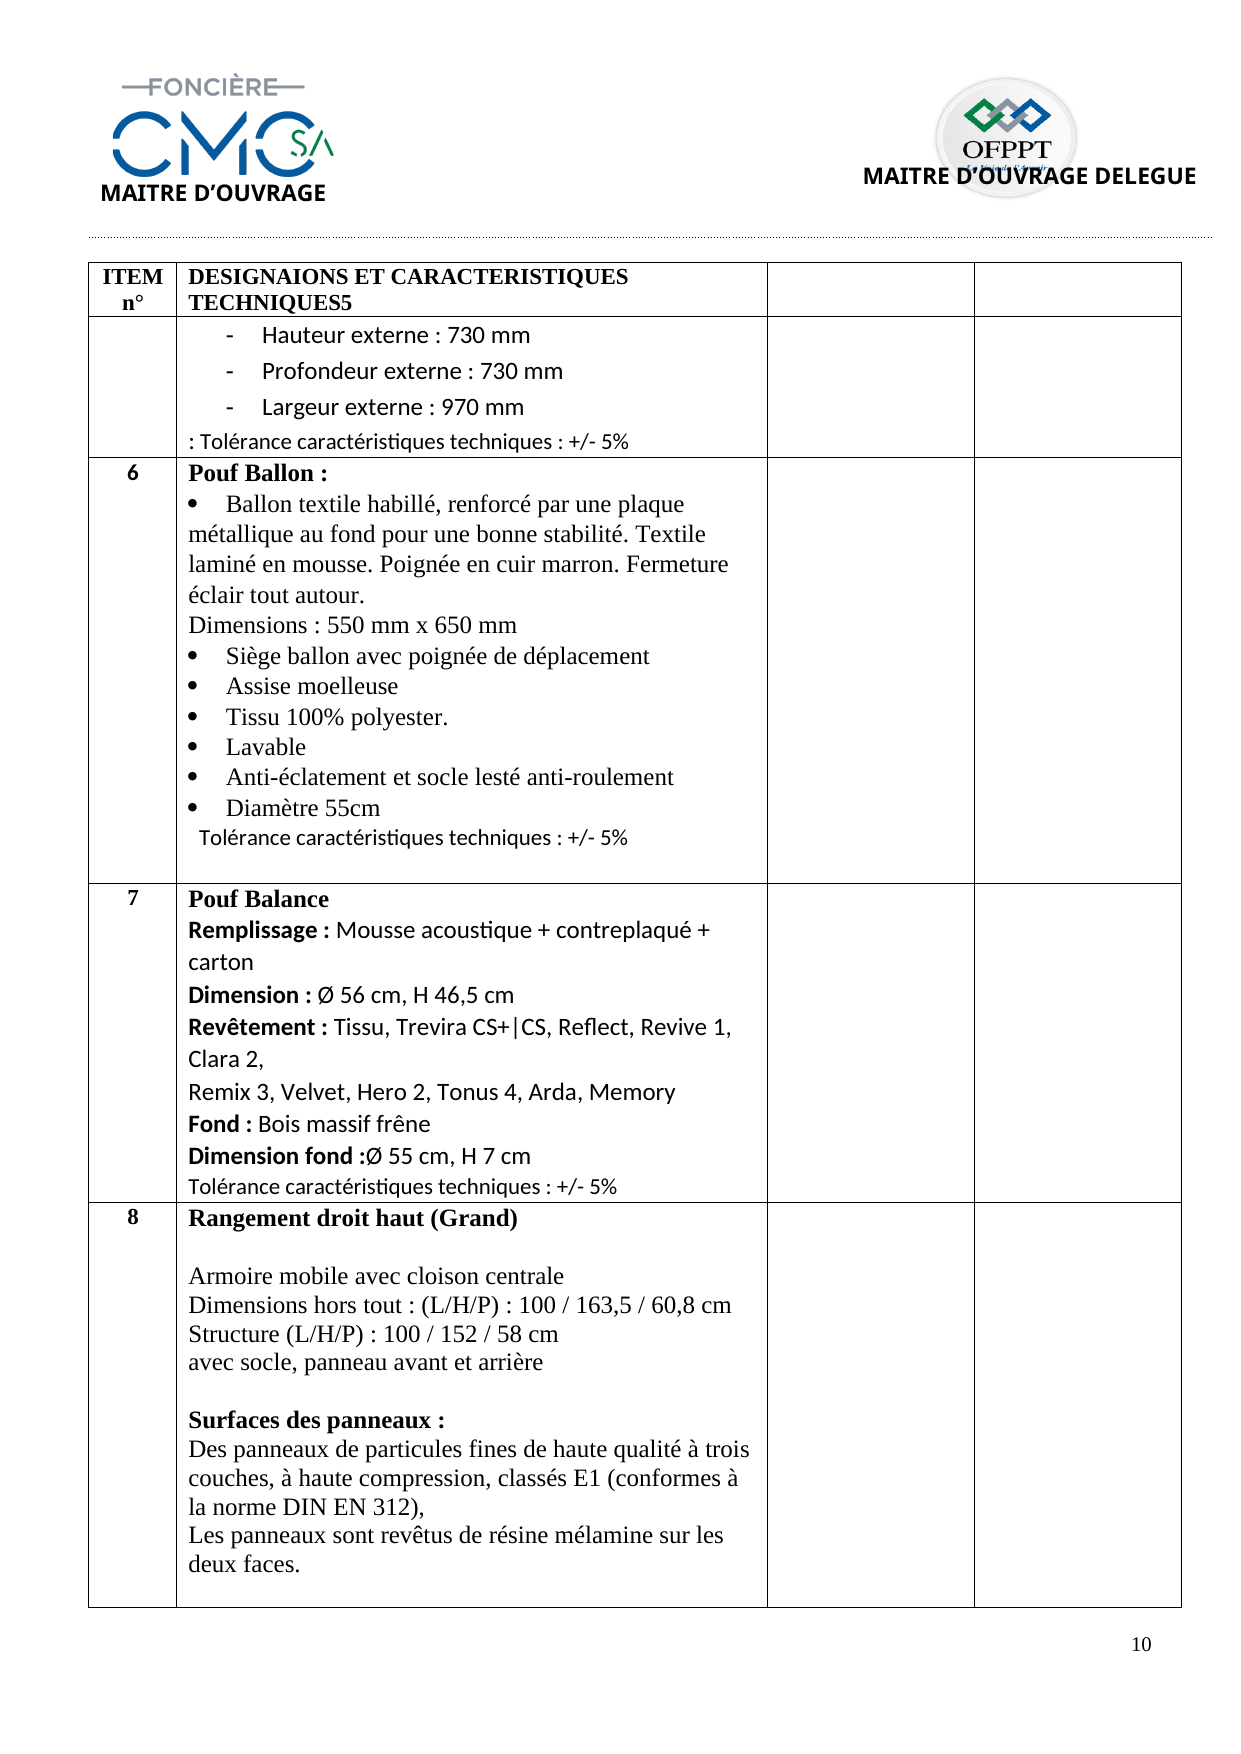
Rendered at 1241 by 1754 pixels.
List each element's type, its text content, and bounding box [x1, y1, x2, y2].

table_cell 7 [89, 884, 176, 1202]
table_cell Pouf Ballon : Ballon textile habillé, renforcé par une plaque métallique au fond pour une bonne stabilité. Textile laminé en mousse. Poignée en cuir marron. Fermeture éclair tout autour. Dimensions : 550 mm x 650 mm Siège ballon avec poignée de déplacement Assise moelleuse Tissu 100% polyester. Lavable Anti-éclatement et socle lesté anti-roulement Diamètre 55cm Tolérance caractéristiques techniques : +/- 5% [177, 458, 767, 883]
table_cell [768, 317, 974, 457]
table_cell 8 [89, 1203, 176, 1607]
table_header [975, 263, 1181, 316]
table_header ITEM n° [89, 263, 176, 316]
table_cell 6 [89, 458, 176, 883]
table_cell [768, 458, 974, 883]
table_cell [975, 317, 1181, 457]
table_cell [975, 884, 1181, 1202]
table_cell [768, 1203, 974, 1607]
table_cell [768, 884, 974, 1202]
table_cell Pouf Balance Remplissage : Mousse acoustique + contreplaqué + carton Dimension : Ø 56 cm, H 46,5 cm Revêtement : Tissu, Trevira CS+|CS, Reflect, Revive 1, Clara 2, Remix 3, Velvet, Hero 2, Tonus 4, Arda, Memory Fond : Bois massif frêne Dimension fond :Ø 55 cm, H 7 cm Tolérance caractéristiques techniques : +/- 5% [177, 884, 767, 1202]
picture [112, 73, 334, 177]
table_cell [975, 1203, 1181, 1607]
table_cell Rangement droit haut (Grand) Armoire mobile avec cloison centrale Dimensions hors tout : (L/H/P) : 100 / 163,5 / 60,8 cm Structure (L/H/P) : 100 / 152 / 58 cm avec socle, panneau avant et arrière Surfaces des panneaux : Des panneaux de particules fines de haute qualité à trois couches, à haute compression, classés E1 (conformes à la norme DIN EN 312), Les panneaux sont revêtus de résine mélamine sur les deux faces. [177, 1203, 767, 1607]
table_cell [975, 458, 1181, 883]
picture [930, 73, 1082, 202]
table_header [768, 263, 974, 316]
table_cell 5 [89, 317, 176, 457]
table_header DESIGNAIONS ET CARACTERISTIQUES TECHNIQUES5 [177, 263, 767, 316]
